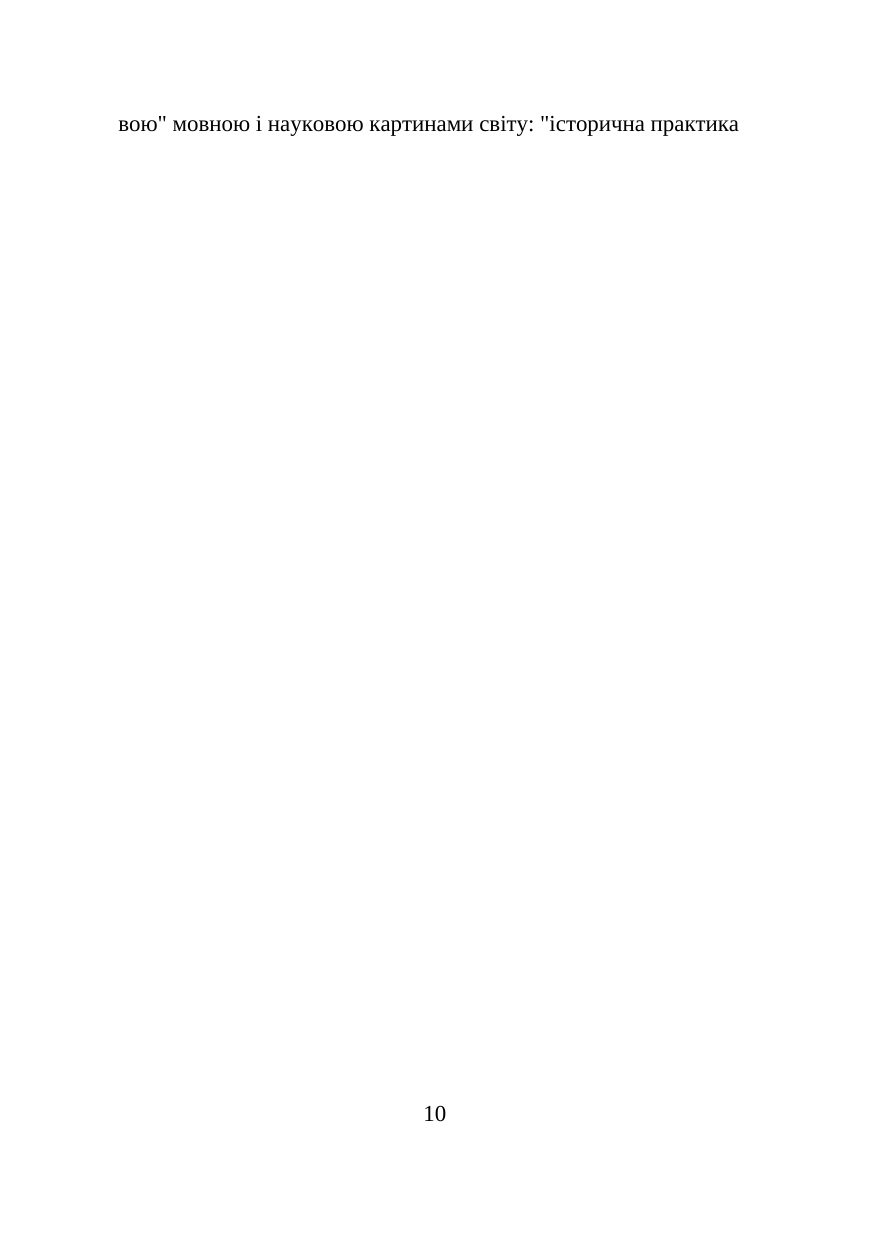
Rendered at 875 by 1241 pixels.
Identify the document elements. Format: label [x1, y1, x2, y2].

text [118, 110, 755, 137]
